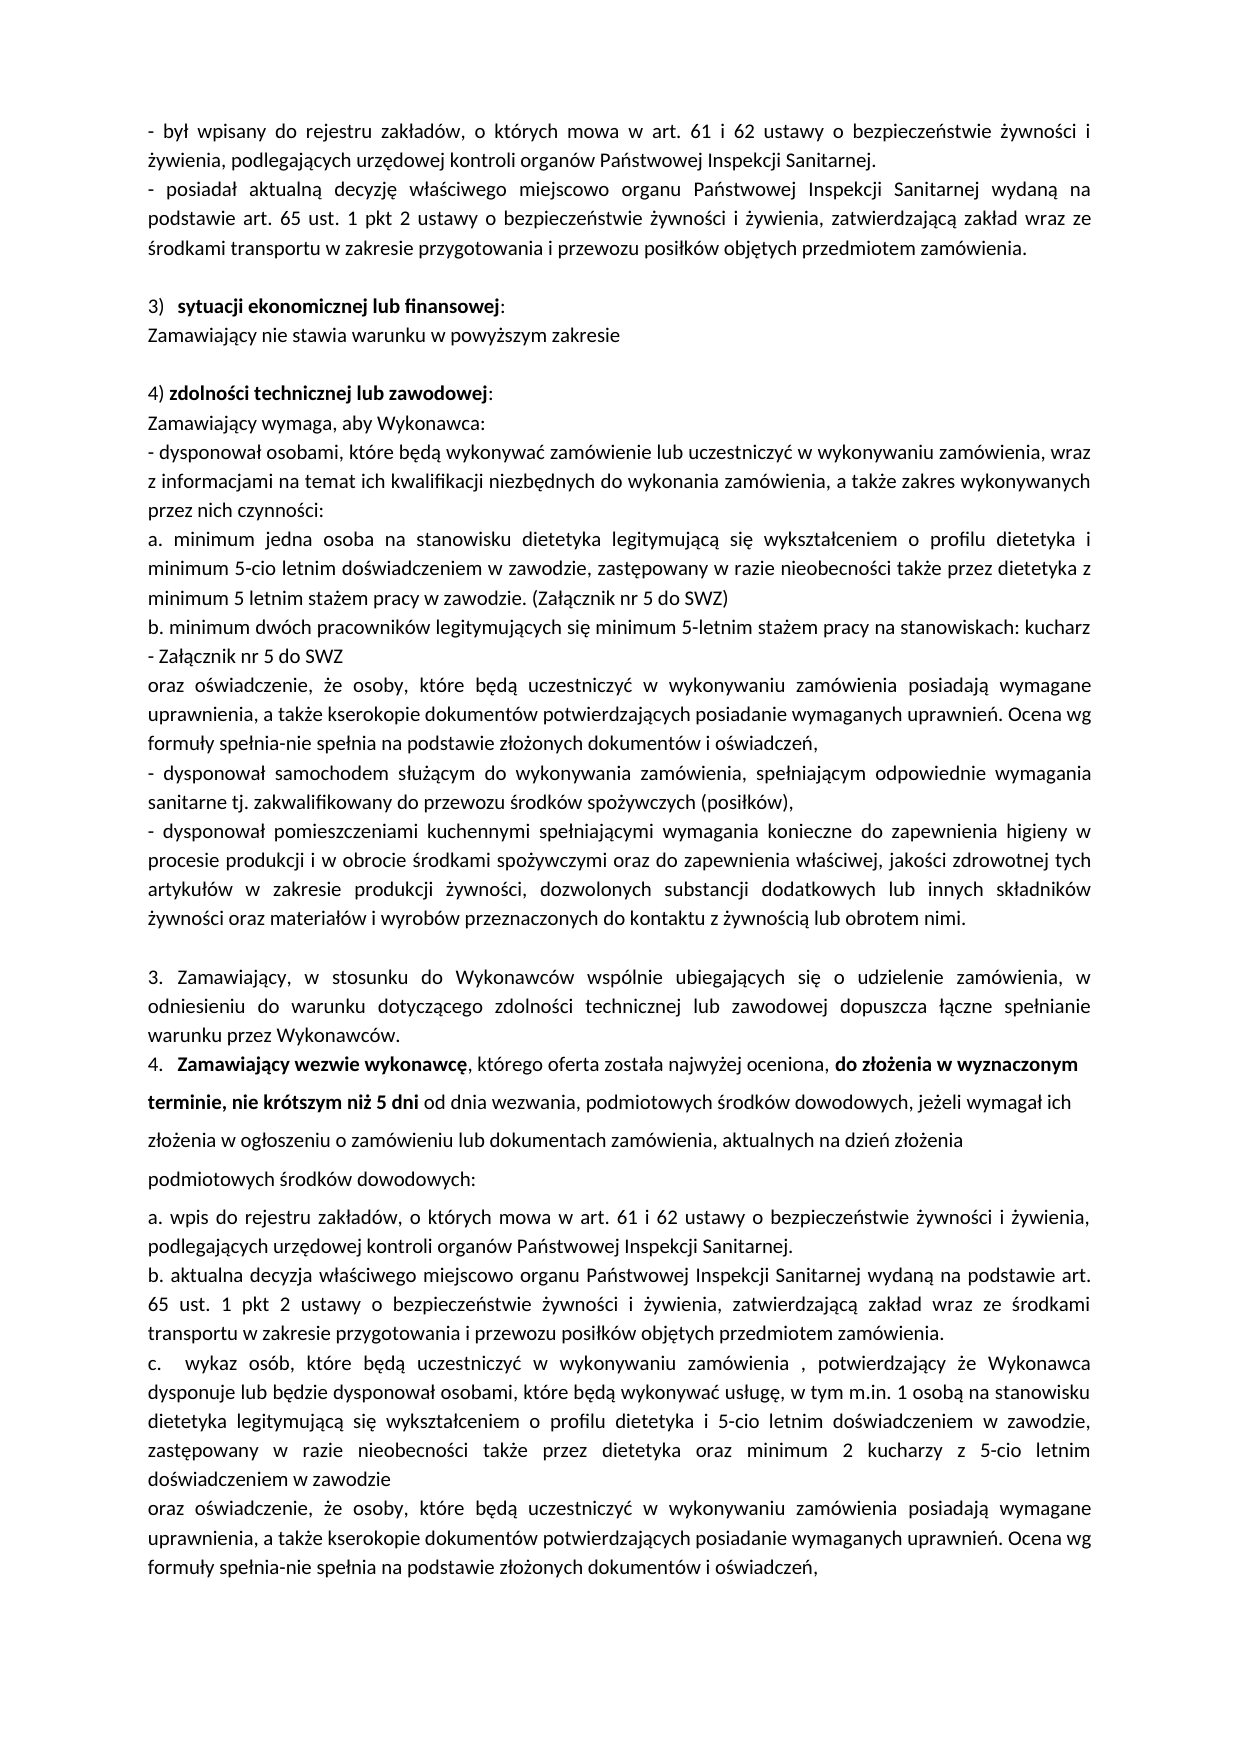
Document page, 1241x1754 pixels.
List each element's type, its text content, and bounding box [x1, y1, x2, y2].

list Zamawiający, w stosunku do Wykonawców wspólnie ubiegających się o udzielenie zamówienia, w odniesieniu do warunku dotyczącego zdolności technicznej lub zawodowej dopuszcza łączne spełnianie warunku przez Wykonawców. [148, 964, 1093, 1048]
text c. wykaz osób, które będą uczestniczyć w wykonywaniu zamówienia , potwierdzający że Wykonawca dysponuje lub będzie dysponował osobami, które będą wykonywać usługę, w tym m.in. 1 osobą na stanowisku dietetyka legitymującą się wykształceniem o profilu dietetyka i 5-cio letnim doświadczeniem w zawodzie, zastępowany w razie nieobecności także przez dietetyka oraz minimum 2 kucharzy z 5-cio letnim doświadczeniem w zawodzie [148, 1350, 1093, 1492]
text - dysponował pomieszczeniami kuchennymi spełniającymi wymagania konieczne do zapewnienia higieny w procesie produkcji i w obrocie środkami spożywczymi oraz do zapewnienia właściwej, jakości zdrowotnej tych artykułów w zakresie produkcji żywności, dozwolonych substancji dodatkowych lub innych składników żywności oraz materiałów i wyrobów przeznaczonych do kontaktu z żywnością lub obrotem nimi. [148, 818, 1093, 931]
text Zamawiający wymaga, aby Wykonawca: [148, 410, 1093, 435]
text oraz oświadczenie, że osoby, które będą uczestniczyć w wykonywaniu zamówienia posiadają wymagane uprawnienia, a także kserokopie dokumentów potwierdzających posiadanie wymaganych uprawnień. Ocena wg formuły spełnia-nie spełnia na podstawie złożonych dokumentów i oświadczeń, [148, 672, 1093, 756]
text - dysponował osobami, które będą wykonywać zamówienie lub uczestniczyć w wykonywaniu zamówienia, wraz z informacjami na temat ich kwalifikacji niezbędnych do wykonania zamówienia, a także zakres wykonywanych przez nich czynności: [148, 439, 1093, 523]
text - posiadał aktualną decyzję właściwego miejscowo organu Państwowej Inspekcji Sanitarnej wydaną na podstawie art. 65 ust. 1 pkt 2 ustawy o bezpieczeństwie żywności i żywienia, zatwierdzającą zakład wraz ze środkami transportu w zakresie przygotowania i przewozu posiłków objętych przedmiotem zamówienia. [148, 176, 1093, 260]
text a. minimum jedna osoba na stanowisku dietetyka legitymującą się wykształceniem o profilu dietetyka i minimum 5-cio letnim doświadczeniem w zawodzie, zastępowany w razie nieobecności także przez dietetyka z minimum 5 letnim stażem pracy w zawodzie. (Załącznik nr 5 do SWZ) [148, 526, 1093, 610]
text 4) zdolności technicznej lub zawodowej: [148, 381, 1093, 406]
list Zamawiający wezwie wykonawcę, którego oferta została najwyżej oceniona, do złożenia w wyznaczonym terminie, nie krótszym niż 5 dni od dnia wezwania, podmiotowych środków dowodowych, jeżeli wymagał ich złożenia w ogłoszeniu o zamówieniu lub dokumentach zamówienia, aktualnych na dzień złożenia podmiotowych środków dowodowych: [148, 1051, 1093, 1191]
text a. wpis do rejestru zakładów, o których mowa w art. 61 i 62 ustawy o bezpieczeństwie żywności i żywienia, podlegających urzędowej kontroli organów Państwowej Inspekcji Sanitarnej. [148, 1204, 1093, 1258]
text Zamawiający nie stawia warunku w powyższym zakresie [148, 322, 1093, 348]
text b. minimum dwóch pracowników legitymujących się minimum 5-letnim stażem pracy na stanowiskach: kucharz - Załącznik nr 5 do SWZ [148, 614, 1093, 668]
text - dysponował samochodem służącym do wykonywania zamówienia, spełniającym odpowiednie wymagania sanitarne tj. zakwalifikowany do przewozu środków spożywczych (posiłków), [148, 760, 1093, 814]
text oraz oświadczenie, że osoby, które będą uczestniczyć w wykonywaniu zamówienia posiadają wymagane uprawnienia, a także kserokopie dokumentów potwierdzających posiadanie wymaganych uprawnień. Ocena wg formuły spełnia-nie spełnia na podstawie złożonych dokumentów i oświadczeń, [148, 1496, 1093, 1579]
text b. aktualna decyzja właściwego miejscowo organu Państwowej Inspekcji Sanitarnej wydaną na podstawie art. 65 ust. 1 pkt 2 ustawy o bezpieczeństwie żywności i żywienia, zatwierdzającą zakład wraz ze środkami transportu w zakresie przygotowania i przewozu posiłków objętych przedmiotem zamówienia. [148, 1262, 1093, 1346]
text 3) sytuacji ekonomicznej lub finansowej: [148, 293, 1093, 318]
text - był wpisany do rejestru zakładów, o których mowa w art. 61 i 62 ustawy o bezpieczeństwie żywności i żywienia, podlegających urzędowej kontroli organów Państwowej Inspekcji Sanitarnej. [148, 118, 1093, 173]
